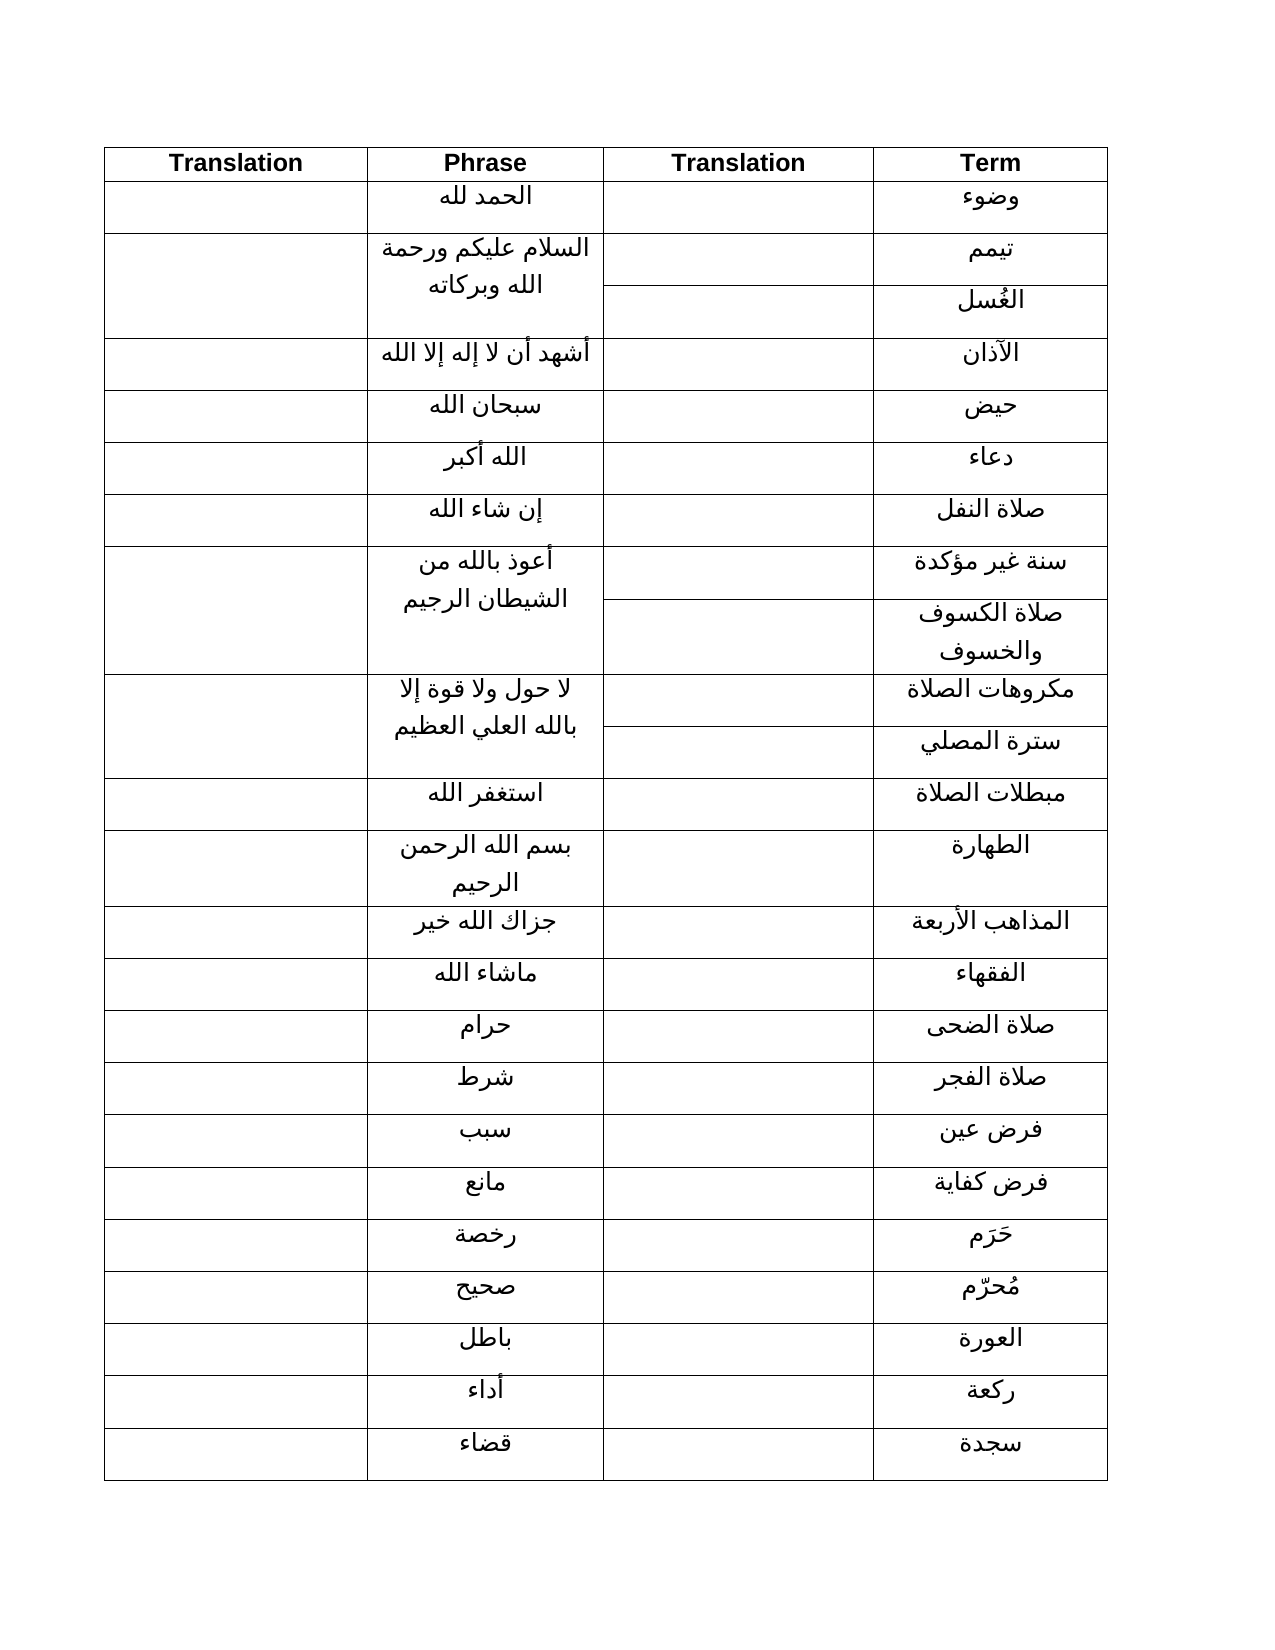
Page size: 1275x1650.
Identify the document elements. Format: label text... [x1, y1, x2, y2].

table_cell [604, 1063, 873, 1114]
table_cell سبب [368, 1115, 603, 1167]
table_cell فرض عين [874, 1115, 1107, 1167]
table_cell السلام عليكم ورحمة الله وبركاته [368, 234, 603, 337]
table_cell شرط [368, 1063, 603, 1114]
table_cell [604, 286, 873, 337]
table_cell مبطلات الصلاة [874, 779, 1107, 830]
table_cell [105, 1115, 367, 1167]
table_cell صلاة الكسوف والخسوف [874, 600, 1107, 674]
table_cell [105, 907, 367, 958]
table_cell [105, 234, 367, 337]
table_cell [105, 1376, 367, 1427]
table_cell [604, 1011, 873, 1062]
table_cell صلاة الفجر [874, 1063, 1107, 1114]
table_cell [105, 1011, 367, 1062]
table_cell صلاة الضحى [874, 1011, 1107, 1062]
table_cell [105, 779, 367, 830]
table_cell [105, 831, 367, 906]
table_header Phrase [368, 148, 603, 181]
table_cell [105, 443, 367, 494]
table_cell [604, 727, 873, 778]
table_cell باطل [368, 1324, 603, 1375]
table_cell حرام [368, 1011, 603, 1062]
table_cell [604, 779, 873, 830]
table_cell أشهد أن لا إله إلا الله [368, 339, 603, 390]
table_cell استغفر الله [368, 779, 603, 830]
table_cell الطهارة [874, 831, 1107, 906]
table_cell الفقهاء [874, 959, 1107, 1010]
table_cell لا حول ولا قوة إلا بالله العلي العظيم [368, 675, 603, 778]
table_header Translation [105, 148, 367, 181]
table_cell [604, 234, 873, 285]
table_cell أداء [368, 1376, 603, 1427]
table_cell إن شاء الله [368, 495, 603, 546]
table_cell [105, 182, 367, 233]
table_cell الله أكبر [368, 443, 603, 494]
table_cell الحمد لله [368, 182, 603, 233]
table_cell صحيح [368, 1272, 603, 1323]
table_cell [105, 1220, 367, 1271]
table_cell الآذان [874, 339, 1107, 390]
table_cell دعاء [874, 443, 1107, 494]
table_cell وضوء [874, 182, 1107, 233]
table_cell [604, 1168, 873, 1219]
table_cell [604, 339, 873, 390]
table_cell ركعة [874, 1376, 1107, 1427]
table_header Translation [604, 148, 873, 181]
table_cell [105, 391, 367, 442]
table_cell [604, 1429, 873, 1480]
table_cell [105, 959, 367, 1010]
table_cell [604, 495, 873, 546]
table_cell سبحان الله [368, 391, 603, 442]
table_cell الغُسل [874, 286, 1107, 337]
table_cell [105, 339, 367, 390]
table_cell رخصة [368, 1220, 603, 1271]
table_cell جزاك الله خير [368, 907, 603, 958]
table_cell [105, 1324, 367, 1375]
table_cell [105, 1429, 367, 1480]
table_cell [604, 1115, 873, 1167]
table_cell [604, 1220, 873, 1271]
table_cell [604, 443, 873, 494]
table_cell صلاة النفل [874, 495, 1107, 546]
table_cell سترة المصلي [874, 727, 1107, 778]
table_cell [604, 391, 873, 442]
table_cell [604, 1324, 873, 1375]
table_cell [604, 1376, 873, 1427]
table_cell مُحرّم [874, 1272, 1107, 1323]
table_cell ماشاء الله [368, 959, 603, 1010]
table_cell [105, 495, 367, 546]
table_cell [604, 959, 873, 1010]
table_cell [604, 831, 873, 906]
table_cell فرض كفاية [874, 1168, 1107, 1219]
table_cell [105, 1063, 367, 1114]
table_cell [604, 1272, 873, 1323]
table_cell سجدة [874, 1429, 1107, 1480]
table_cell المذاهب الأربعة [874, 907, 1107, 958]
table_cell [604, 182, 873, 233]
table_cell حيض [874, 391, 1107, 442]
table_cell أعوذ بالله من الشيطان الرجيم [368, 547, 603, 674]
table_cell [604, 600, 873, 674]
table_cell [105, 547, 367, 674]
table_cell [105, 1168, 367, 1219]
table_cell [105, 1272, 367, 1323]
table_cell قضاء [368, 1429, 603, 1480]
table_cell حَرَم [874, 1220, 1107, 1271]
table_cell تيمم [874, 234, 1107, 285]
table_cell مانع [368, 1168, 603, 1219]
table_cell [604, 675, 873, 726]
table_cell [604, 547, 873, 598]
table_cell [604, 907, 873, 958]
table_cell مكروهات الصلاة [874, 675, 1107, 726]
table_header Term [874, 148, 1107, 181]
table_cell العورة [874, 1324, 1107, 1375]
table_cell [105, 675, 367, 778]
table_cell بسم الله الرحمن الرحيم [368, 831, 603, 906]
table_cell سنة غير مؤكدة [874, 547, 1107, 598]
